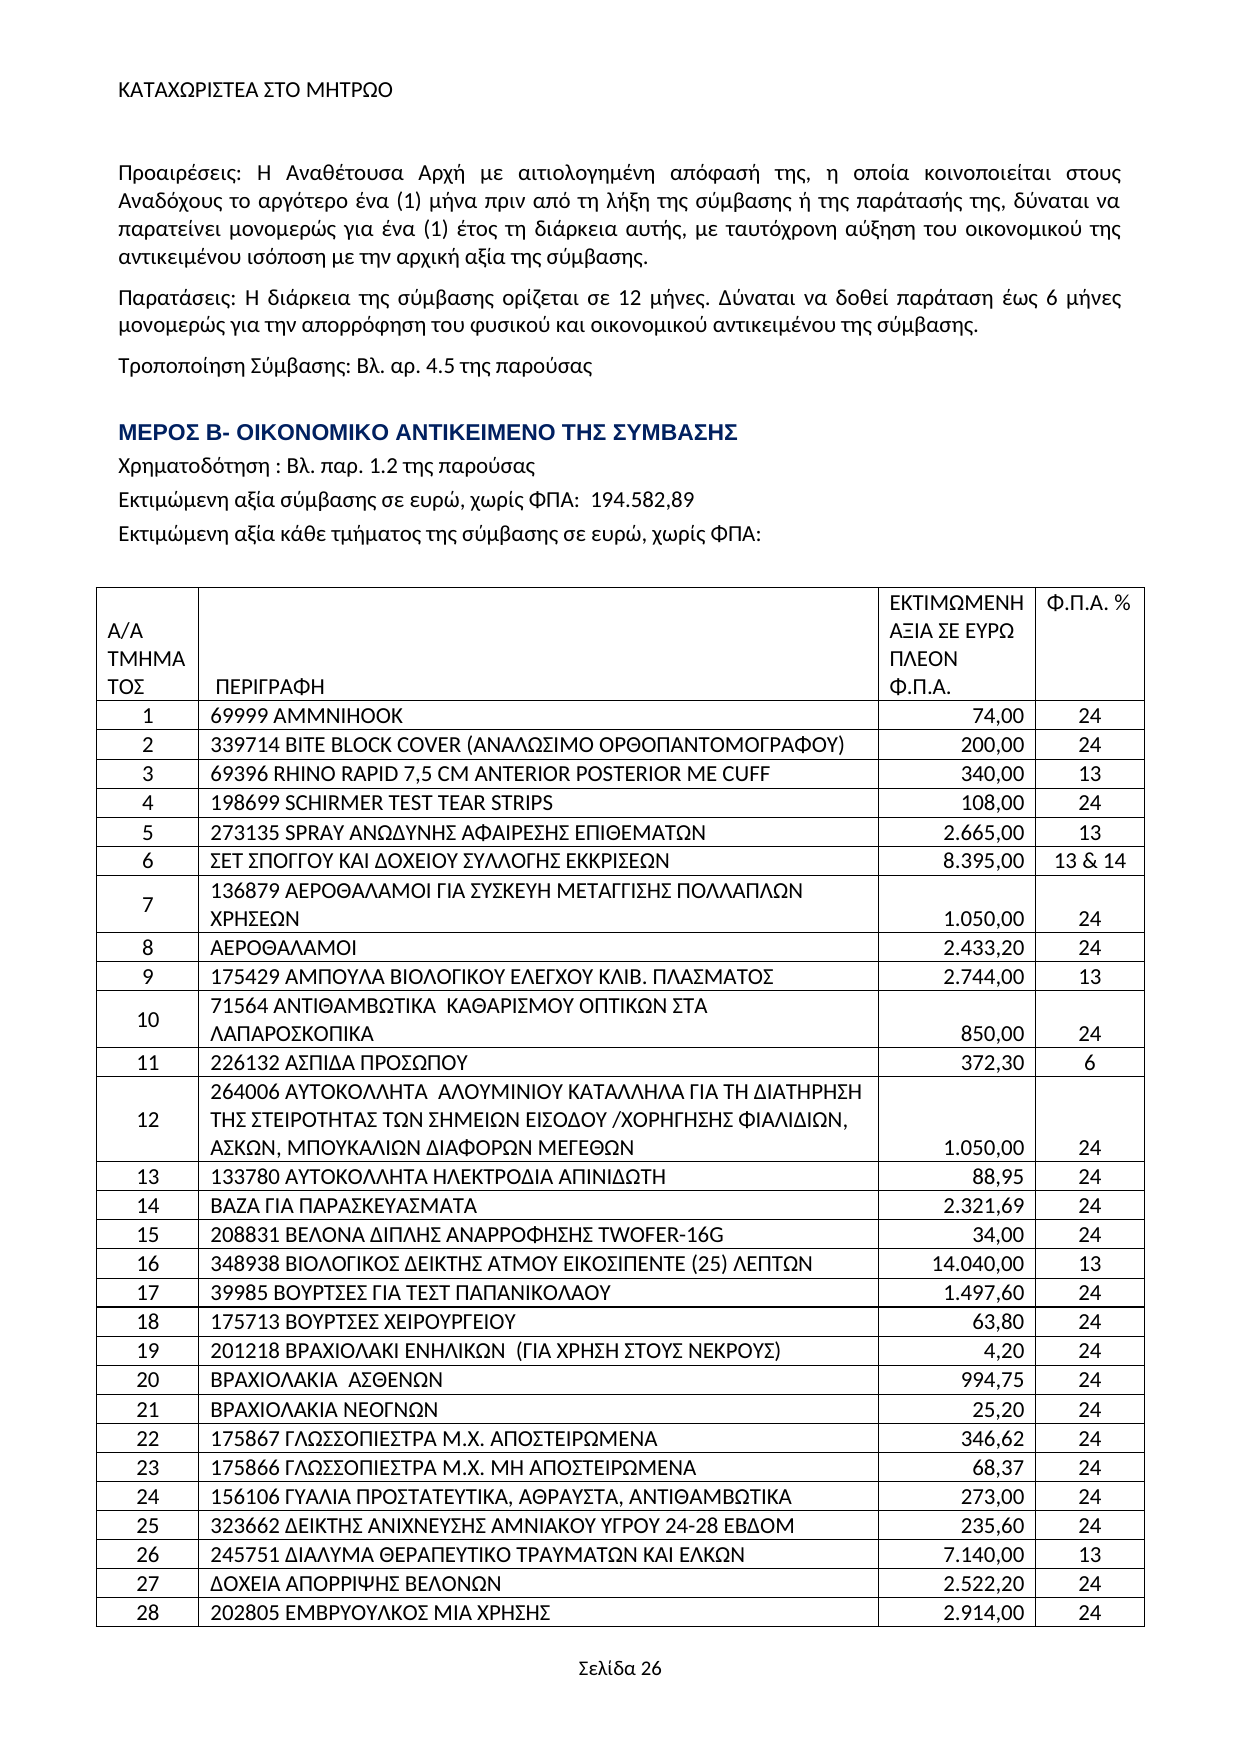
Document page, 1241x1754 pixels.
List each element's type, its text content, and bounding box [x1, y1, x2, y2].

table_cell 175713 ΒΟΥΡΤΣΕΣ ΧΕΙΡΟΥΡΓΕΙΟΥ [199, 1308, 878, 1336]
table_cell 4,20 [879, 1337, 1035, 1364]
table_cell ΔΟΧΕΙΑ ΑΠΟΡΡΙΨΗΣ ΒΕΛΟΝΩΝ [199, 1569, 878, 1597]
table_cell 202805 ΕΜΒΡΥΟΥΛΚΟΣ ΜΙΑ ΧΡΗΣΗΣ [199, 1598, 878, 1626]
table_cell 2.321,69 [879, 1191, 1035, 1219]
table_cell 25,20 [879, 1395, 1035, 1423]
table_cell 7 [97, 876, 198, 932]
table_cell 18 [97, 1308, 198, 1336]
table_cell 10 [97, 991, 198, 1047]
table_cell 74,00 [879, 701, 1035, 729]
table_cell 24 [1036, 991, 1144, 1047]
text Εκτιμώμενη αξία σύμβασης σε ευρώ, χωρίς ΦΠΑ: 194.582,89 [118, 485, 1122, 513]
table_cell 11 [97, 1048, 198, 1076]
table_cell 68,37 [879, 1453, 1035, 1481]
table_header Φ.Π.Α. % [1036, 588, 1144, 700]
table_cell 27 [97, 1569, 198, 1597]
table_cell 6 [1036, 1048, 1144, 1076]
table_cell 323662 ΔΕΙΚΤΗΣ ΑΝΙΧΝΕΥΣΗΣ ΑΜΝΙΑΚΟΥ ΥΓΡΟΥ 24-28 ΕΒΔΟΜ [199, 1511, 878, 1539]
table_cell 235,60 [879, 1511, 1035, 1539]
table_cell 24 [1036, 1077, 1144, 1161]
table_cell ΒΑΖΑ ΓΙΑ ΠΑΡΑΣΚΕΥΑΣΜΑΤΑ [199, 1191, 878, 1219]
table_cell ΒΡΑΧΙΟΛΑΚΙΑ ΑΣΘΕΝΩΝ [199, 1366, 878, 1394]
text Παρατάσεις: Η διάρκεια της σύμβασης ορίζεται σε 12 μήνες. Δύναται να δοθεί παράταση έως 6 μήνες μονομερώς για την απορρόφηση του φυσικού και οικονομικού αντικειμένου της σύμβασης. [118, 283, 1122, 339]
table_cell 24 [1036, 730, 1144, 758]
table_cell 2 [97, 730, 198, 758]
text Τροποποίηση Σύμβασης: Βλ. αρ. 4.5 της παρούσας [118, 351, 1122, 379]
table_cell 175867 ΓΛΩΣΣΟΠΙΕΣΤΡΑ Μ.Χ. ΑΠΟΣΤΕΙΡΩΜΕΝΑ [199, 1424, 878, 1452]
table_cell 24 [1036, 1220, 1144, 1248]
table_cell 19 [97, 1337, 198, 1364]
table_cell 13 & 14 [1036, 847, 1144, 875]
table_cell 6 [97, 847, 198, 875]
table_cell 133780 ΑΥΤΟΚΟΛΛΗΤΑ ΗΛΕΚΤΡΟΔΙΑ ΑΠΙΝΙΔΩΤΗ [199, 1162, 878, 1190]
table_cell 1.050,00 [879, 1077, 1035, 1161]
table_cell 200,00 [879, 730, 1035, 758]
table_cell 5 [97, 818, 198, 846]
table_cell 23 [97, 1453, 198, 1481]
table_header A/A ΤΜΗΜΑΤΟΣ [97, 588, 198, 700]
table_cell 20 [97, 1366, 198, 1394]
table_cell 16 [97, 1249, 198, 1277]
table_cell 245751 ΔΙΑΛΥΜΑ ΘΕΡΑΠΕΥΤΙΚΟ ΤΡΑΥΜΑΤΩΝ ΚΑΙ ΕΛΚΩΝ [199, 1540, 878, 1568]
table_cell 7.140,00 [879, 1540, 1035, 1568]
table_cell 24 [1036, 876, 1144, 932]
text ΜΕΡΟΣ Β- ΟΙΚΟΝΟΜΙΚΟ ΑΝΤΙΚΕΙΜΕΝΟ ΤΗΣ ΣΥΜΒΑΣΗΣ [118, 419, 1122, 445]
table_cell 24 [1036, 1162, 1144, 1190]
table_cell 24 [1036, 1279, 1144, 1306]
table_cell 24 [1036, 1598, 1144, 1626]
table_cell 226132 ΑΣΠΙΔΑ ΠΡΟΣΩΠΟΥ [199, 1048, 878, 1076]
table_cell 14.040,00 [879, 1249, 1035, 1277]
table_cell ΒΡΑΧΙΟΛΑΚΙΑ ΝΕΟΓΝΩΝ [199, 1395, 878, 1423]
table_cell 850,00 [879, 991, 1035, 1047]
table_cell 1 [97, 701, 198, 729]
table_cell 208831 ΒΕΛΟΝΑ ΔΙΠΛΗΣ ΑΝΑΡΡΟΦΗΣΗΣ TWOFER-16G [199, 1220, 878, 1248]
table_cell 13 [1036, 962, 1144, 990]
table_cell 348938 ΒΙΟΛΟΓΙΚΟΣ ΔΕΙΚΤΗΣ ΑΤΜΟΥ ΕΙΚΟΣΙΠΕΝΤΕ (25) ΛΕΠΤΩΝ [199, 1249, 878, 1277]
table_cell 69999 AMMNIHOOK [199, 701, 878, 729]
table_cell 21 [97, 1395, 198, 1423]
table_cell ΑΕΡΟΘΑΛΑΜΟΙ [199, 933, 878, 961]
table_cell 346,62 [879, 1424, 1035, 1452]
table_cell 13 [1036, 818, 1144, 846]
table_cell 63,80 [879, 1308, 1035, 1336]
table_cell 15 [97, 1220, 198, 1248]
table_cell 273135 SPRAY ΑΝΩΔΥΝΗΣ ΑΦΑΙΡΕΣΗΣ ΕΠΙΘΕΜΑΤΩΝ [199, 818, 878, 846]
table_cell 13 [97, 1162, 198, 1190]
table_cell 24 [1036, 1366, 1144, 1394]
table_cell 24 [1036, 1395, 1144, 1423]
table_cell 24 [1036, 1453, 1144, 1481]
table_cell 175866 ΓΛΩΣΣΟΠΙΕΣΤΡΑ Μ.Χ. ΜΗ ΑΠΟΣΤΕΙΡΩΜΕΝΑ [199, 1453, 878, 1481]
table_cell 340,00 [879, 760, 1035, 787]
table_cell 24 [1036, 1482, 1144, 1510]
table_cell 24 [1036, 1308, 1144, 1336]
table_cell 2.665,00 [879, 818, 1035, 846]
table_cell 1.050,00 [879, 876, 1035, 932]
table_cell 264006 ΑΥΤΟΚΟΛΛΗΤΑ ΑΛΟΥΜΙΝΙΟΥ ΚΑΤΑΛΛΗΛΑ ΓΙΑ ΤΗ ΔΙΑΤΗΡΗΣΗ ΤΗΣ ΣΤΕΙΡΟΤΗΤΑΣ ΤΩΝ ΣΗΜΕΙΩΝ ΕΙΣΟΔΟΥ /ΧΟΡΗΓΗΣΗΣ ΦΙΑΛΙΔΙΩΝ, ΑΣΚΩΝ, ΜΠΟΥΚΑΛΙΩΝ ΔΙΑΦΟΡΩΝ ΜΕΓΕΘΩΝ [199, 1077, 878, 1161]
table_cell 108,00 [879, 789, 1035, 817]
table_cell 175429 ΑΜΠΟΥΛΑ ΒΙΟΛΟΓΙΚΟΥ ΕΛΕΓΧΟΥ ΚΛΙΒ. ΠΛΑΣΜΑΤΟΣ [199, 962, 878, 990]
text Χρηματοδότηση : Βλ. παρ. 1.2 της παρούσας [118, 451, 1122, 479]
table_cell 39985 ΒΟΥΡΤΣΕΣ ΓΙΑ ΤΕΣΤ ΠΑΠΑΝΙΚΟΛΑΟΥ [199, 1279, 878, 1306]
table_cell 12 [97, 1077, 198, 1161]
text Προαιρέσεις: Η Αναθέτουσα Αρχή με αιτιολογημένη απόφασή της, η οποία κοινοποιείται στους Αναδόχους το αργότερο ένα (1) μήνα πριν από τη λήξη της σύμβασης ή της παράτασής της, δύναται να παρατείνει μονομερώς για ένα (1) έτος τη διάρκεια αυτής, με ταυτόχρονη αύξηση του οικονομικού της αντικειμένου ισόποση με την αρχική αξία της σύμβασης. [118, 158, 1122, 270]
table_cell 198699 SCHIRMER TEST TEAR STRIPS [199, 789, 878, 817]
table_cell 14 [97, 1191, 198, 1219]
table_cell 156106 ΓΥΑΛΙΑ ΠΡΟΣΤΑΤΕΥΤΙΚΑ, ΑΘΡΑΥΣΤΑ, ΑΝΤΙΘΑΜΒΩΤΙΚΑ [199, 1482, 878, 1510]
table_cell 13 [1036, 1540, 1144, 1568]
table_cell 24 [1036, 1511, 1144, 1539]
table_cell 4 [97, 789, 198, 817]
table_cell 1.497,60 [879, 1279, 1035, 1306]
table_cell 24 [1036, 701, 1144, 729]
table_cell ΣΕΤ ΣΠΟΓΓΟΥ ΚΑΙ ΔΟΧΕΙΟΥ ΣΥΛΛΟΓΗΣ ΕΚΚΡΙΣΕΩΝ [199, 847, 878, 875]
table_cell 8.395,00 [879, 847, 1035, 875]
table_cell 24 [1036, 933, 1144, 961]
table_cell 8 [97, 933, 198, 961]
table_cell 339714 BITE BLOCK COVER (ΑΝΑΛΩΣΙΜΟ ΟΡΘΟΠΑΝΤΟΜΟΓΡΑΦΟΥ) [199, 730, 878, 758]
table_cell 71564 ΑΝΤΙΘΑΜΒΩΤΙΚΑ ΚΑΘΑΡΙΣΜΟΥ ΟΠΤΙΚΩΝ ΣΤΑ ΛΑΠΑΡΟΣΚΟΠΙΚΑ [199, 991, 878, 1047]
table_cell 24 [1036, 1569, 1144, 1597]
table_cell 2.914,00 [879, 1598, 1035, 1626]
table_cell 2.522,20 [879, 1569, 1035, 1597]
table_cell 372,30 [879, 1048, 1035, 1076]
table_cell 9 [97, 962, 198, 990]
table_cell 24 [1036, 1424, 1144, 1452]
table_cell 69396 RHINO RAPID 7,5 CM ANTERIOR POSTERIOR ME CUFF [199, 760, 878, 787]
table_cell 2.744,00 [879, 962, 1035, 990]
table_cell 201218 ΒΡΑΧΙΟΛΑΚΙ ΕΝΗΛΙΚΩΝ (ΓΙΑ ΧΡΗΣΗ ΣΤΟΥΣ ΝΕΚΡΟΥΣ) [199, 1337, 878, 1364]
table_header ΠΕΡΙΓΡΑΦΗ [199, 588, 878, 700]
table_cell 136879 ΑΕΡΟΘΑΛΑΜΟΙ ΓΙΑ ΣΥΣΚΕΥΗ ΜΕΤΑΓΓΙΣΗΣ ΠΟΛΛΑΠΛΩΝ ΧΡΗΣΕΩΝ [199, 876, 878, 932]
table_header ΕΚΤΙΜΩΜΕΝΗ ΑΞΙΑ ΣΕ ΕΥΡΩ ΠΛΕΟΝ Φ.Π.Α. [879, 588, 1035, 700]
table_cell 24 [1036, 1337, 1144, 1364]
table_cell 13 [1036, 1249, 1144, 1277]
table_cell 26 [97, 1540, 198, 1568]
table_cell 24 [1036, 789, 1144, 817]
table_cell 24 [97, 1482, 198, 1510]
table_cell 994,75 [879, 1366, 1035, 1394]
table_cell 13 [1036, 760, 1144, 787]
table_cell 17 [97, 1279, 198, 1306]
table_cell 25 [97, 1511, 198, 1539]
table_cell 273,00 [879, 1482, 1035, 1510]
text Εκτιμώμενη αξία κάθε τμήματος της σύμβασης σε ευρώ, χωρίς ΦΠΑ: [118, 519, 1122, 547]
table_cell 22 [97, 1424, 198, 1452]
table_cell 88,95 [879, 1162, 1035, 1190]
table_cell 34,00 [879, 1220, 1035, 1248]
table_cell 28 [97, 1598, 198, 1626]
table_cell 24 [1036, 1191, 1144, 1219]
table_cell 3 [97, 760, 198, 787]
table_cell 2.433,20 [879, 933, 1035, 961]
